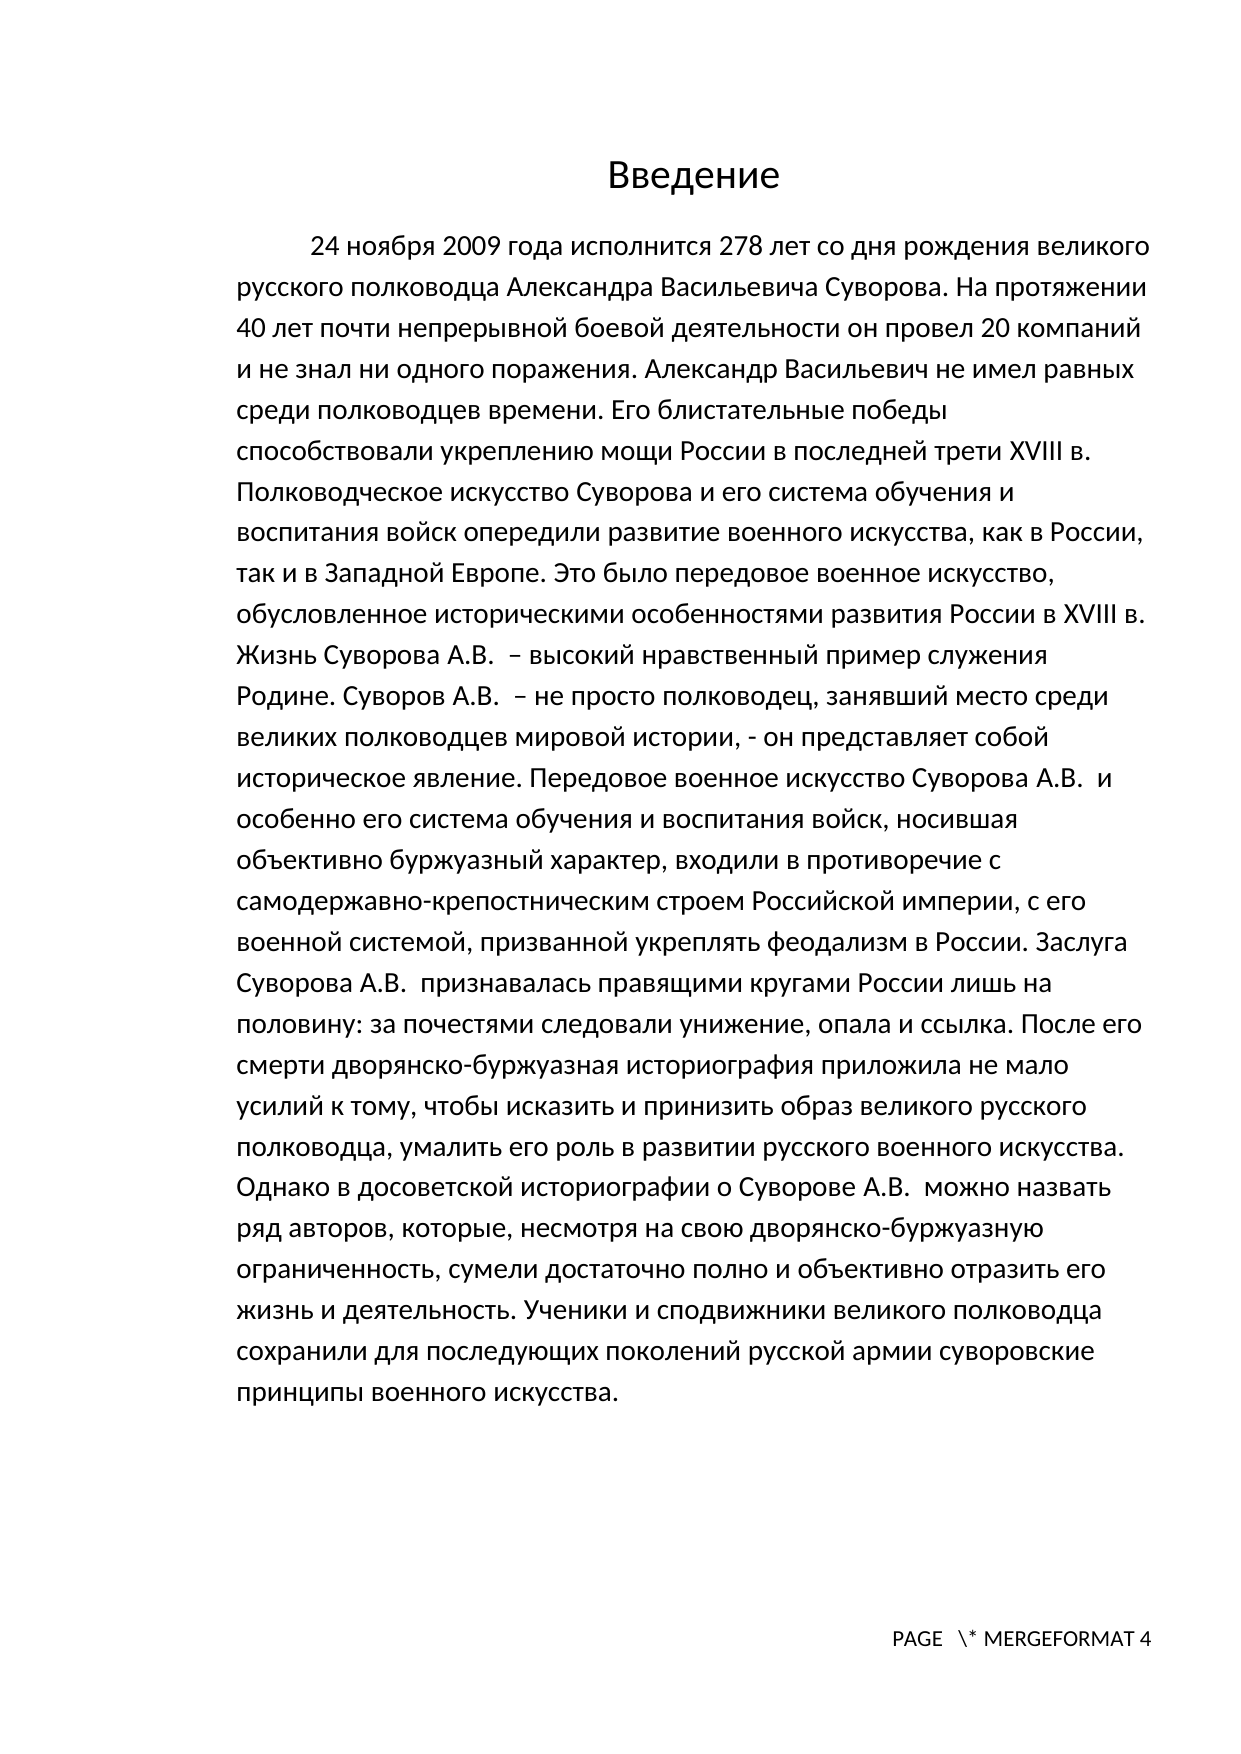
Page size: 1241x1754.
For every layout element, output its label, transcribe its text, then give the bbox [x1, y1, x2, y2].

text Введение [236, 148, 1152, 198]
text 24 ноября 2009 года исполнится 278 лет со дня рождения великого русского полководца Александра Васильевича Суворова. На протяжении 40 лет почти непрерывной боевой деятельности он провел 20 компаний и не знал ни одного поражения. Александр Васильевич не имел равных среди полководцев времени. Его блистательные победы способствовали укреплению мощи России в последней трети XVIII в. Полководческое искусство Суворова и его система обучения и воспитания войск опередили развитие военного искусства, как в России, так и в Западной Европе. Это было передовое военное искусство, обусловленное историческими особенностями развития России в XVIII в. Жизнь Суворова A.В. – высокий нравственный пример служения Родине. Суворов A.В. – не просто полководец, занявший место среди великих полководцев мировой истории, - он представляет собой историческое явление. Передовое военное искусство Суворова A.В. и особенно его система обучения и воспитания войск, носившая объективно буржуазный характер, входили в противоречие с самодержавно-крепостническим строем Российской империи, с его военной системой, призванной укреплять феодализм в России. Заслуга Суворова A.В. признавалась правящими кругами России лишь на половину: за почестями следовали унижение, опала и ссылка. После его смерти дворянско-буржуазная историография приложила не мало усилий к тому, чтобы исказить и принизить образ великого русского полководца, умалить его роль в развитии русского военного искусства. Однако в досоветской историографии о Суворове A.В. можно назвать ряд авторов, которые, несмотря на свою дворянско-буржуазную ограниченность, сумели достаточно полно и объективно отразить его жизнь и деятельность. Ученики и сподвижники великого полководца сохранили для последующих поколений русской армии суворовские принципы военного искусства. [236, 227, 1152, 1409]
